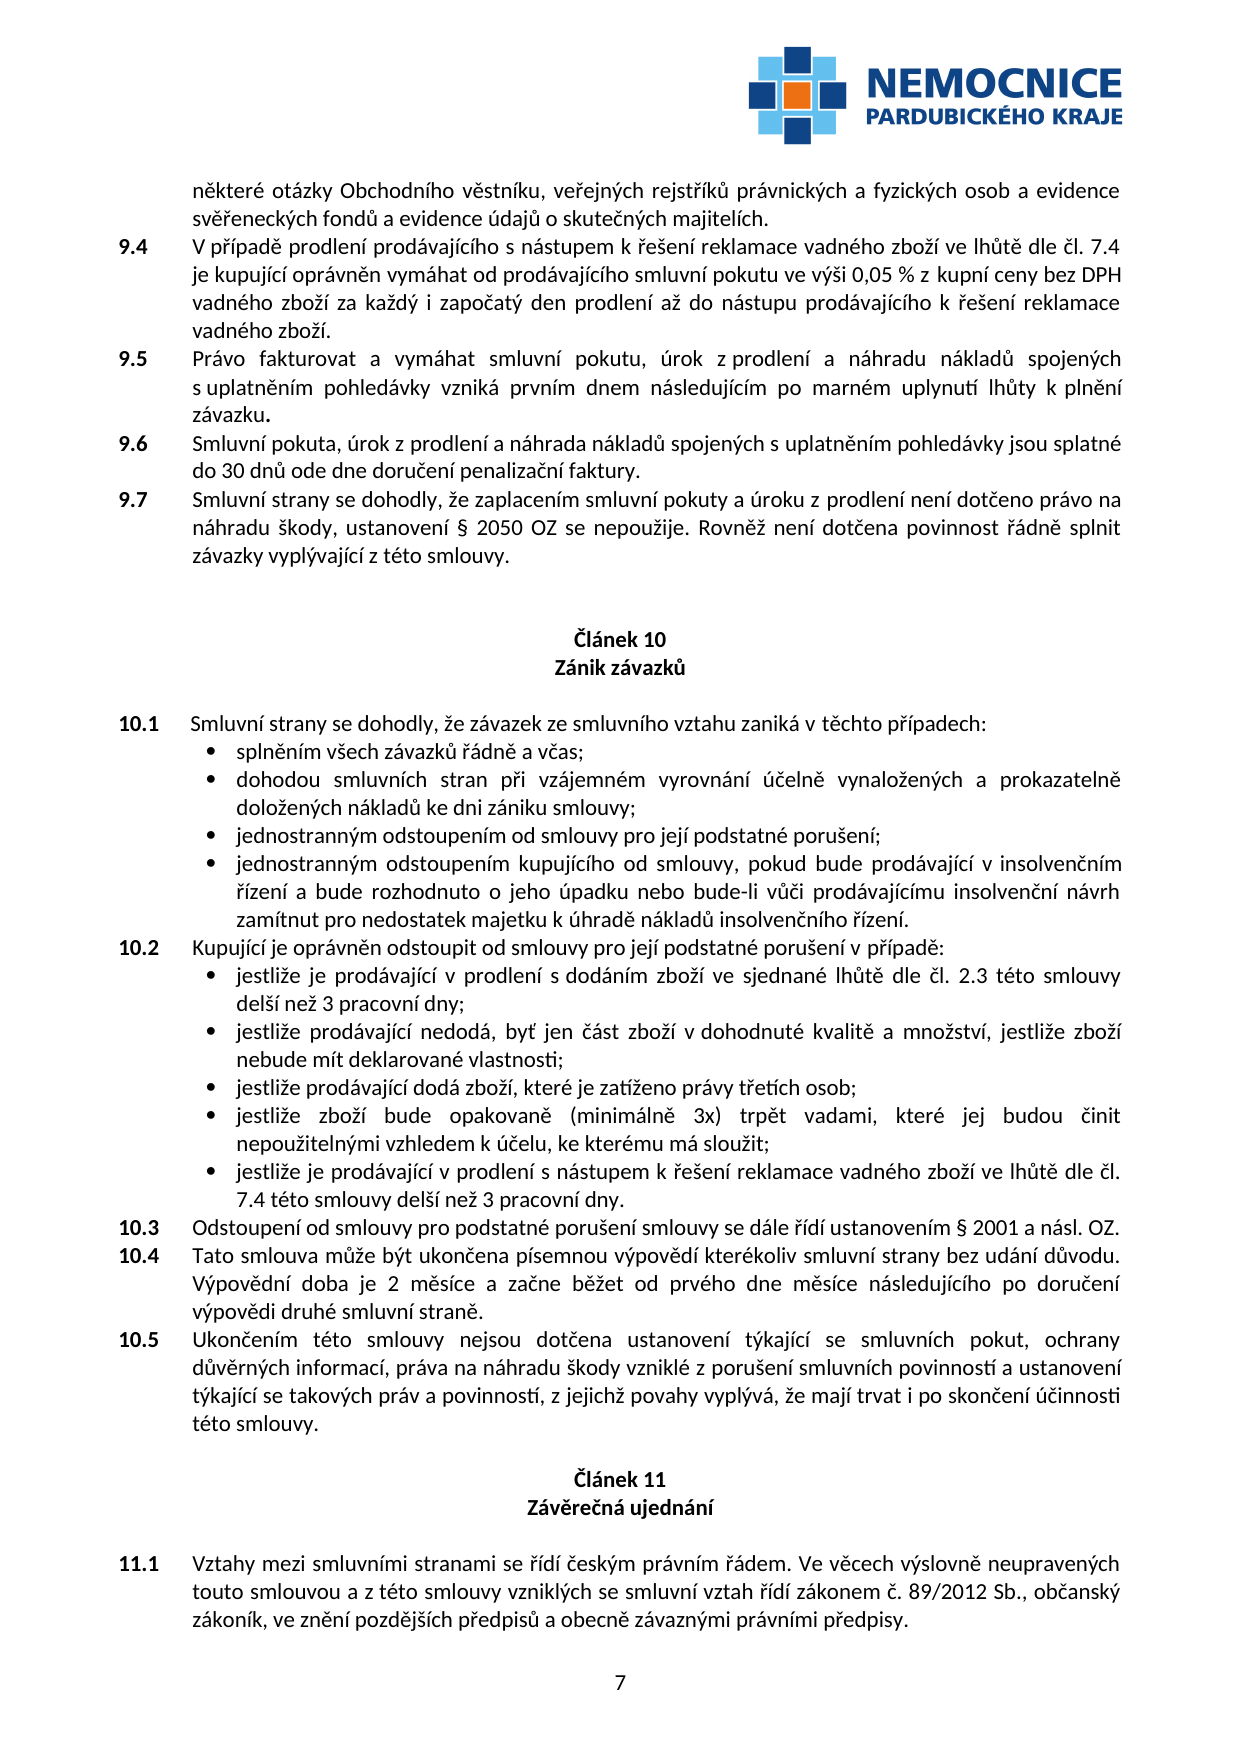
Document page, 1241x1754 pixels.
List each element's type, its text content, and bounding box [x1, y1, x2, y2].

text 10.5 Ukončením této smlouvy nejsou dotčena ustanovení týkající se smluvních pokut, ochrany důvěrných informací, práva na náhradu škody vzniklé z porušení smluvních povinností a ustanovení týkající se takových práv a povinností, z jejichž povahy vyplývá, že mají trvat i po skončení účinnosti této smlouvy. [118, 1325, 1122, 1437]
text 10.1 Smluvní strany se dohodly, že závazek ze smluvního vztahu zaniká v těchto případech: [118, 709, 1122, 737]
text 9.4 V případě prodlení prodávajícího s nástupem k řešení reklamace vadného zboží ve lhůtě dle čl. 7.4 je kupující oprávněn vymáhat od prodávajícího smluvní pokutu ve výši 0,05 % z kupní ceny bez DPH vadného zboží za každý i započatý den prodlení až do nástupu prodávajícího k řešení reklamace vadného zboží. [118, 232, 1122, 344]
text Článek 11 [118, 1465, 1122, 1493]
text 10.2 Kupující je oprávněn odstoupit od smlouvy pro její podstatné porušení v případě: [118, 933, 1122, 961]
picture [747, 45, 1123, 146]
list jestliže je prodávající v prodlení s dodáním zboží ve sjednané lhůtě dle čl. 2.3 této smlouvy delší než 3 pracovní dny; [207, 961, 1122, 1017]
text 10.4 Tato smlouva může být ukončena písemnou výpovědí kterékoliv smluvní strany bez udání důvodu. Výpovědní doba je 2 měsíce a začne běžet od prvého dne měsíce následujícího po doručení výpovědi druhé smluvní straně. [118, 1241, 1122, 1325]
list jestliže zboží bude opakovaně (minimálně 3x) trpět vadami, které jej budou činit nepoužitelnými vzhledem k účelu, ke kterému má sloužit; [207, 1101, 1122, 1157]
text 9.6 Smluvní pokuta, úrok z prodlení a náhrada nákladů spojených s uplatněním pohledávky jsou splatné do 30 dnů ode dne doručení penalizační faktury. [118, 429, 1122, 485]
list splněním všech závazků řádně a včas; [207, 737, 1122, 765]
list jestliže prodávající dodá zboží, které je zatíženo právy třetích osob; [207, 1073, 1122, 1101]
text 9.7 Smluvní strany se dohodly, že zaplacením smluvní pokuty a úroku z prodlení není dotčeno právo na náhradu škody, ustanovení § 2050 OZ se nepoužije. Rovněž není dotčena povinnost řádně splnit závazky vyplývající z této smlouvy. [118, 485, 1122, 569]
text Článek 10 [118, 625, 1122, 653]
list jestliže je prodávající v prodlení s nástupem k řešení reklamace vadného zboží ve lhůtě dle čl. 7.4 této smlouvy delší než 3 pracovní dny. [207, 1157, 1122, 1213]
text 9.5 Právo fakturovat a vymáhat smluvní pokutu, úrok z prodlení a náhradu nákladů spojených s uplatněním pohledávky vzniká prvním dnem následujícím po marném uplynutí lhůty k plnění závazku. [118, 344, 1122, 429]
list jednostranným odstoupením od smlouvy pro její podstatné porušení; [207, 821, 1122, 849]
text Zánik závazků [118, 653, 1122, 681]
text Závěrečná ujednání [118, 1493, 1122, 1521]
list jestliže prodávající nedodá, byť jen část zboží v dohodnuté kvalitě a množství, jestliže zboží nebude mít deklarované vlastnosti; [207, 1017, 1122, 1073]
list dohodou smluvních stran při vzájemném vyrovnání účelně vynaložených a prokazatelně doložených nákladů ke dni zániku smlouvy; [207, 765, 1122, 821]
list jednostranným odstoupením kupujícího od smlouvy, pokud bude prodávající v insolvenčním řízení a bude rozhodnuto o jeho úpadku nebo bude-li vůči prodávajícímu insolvenční návrh zamítnut pro nedostatek majetku k úhradě nákladů insolvenčního řízení. [207, 849, 1122, 933]
text 11.1 Vztahy mezi smluvními stranami se řídí českým právním řádem. Ve věcech výslovně neupravených touto smlouvou a z této smlouvy vzniklých se smluvní vztah řídí zákonem č. 89/2012 Sb., občanský zákoník, ve znění pozdějších předpisů a obecně závaznými právními předpisy. [118, 1549, 1122, 1633]
text 10.3 Odstoupení od smlouvy pro podstatné porušení smlouvy se dále řídí ustanovením § 2001 a násl. OZ. [118, 1213, 1122, 1241]
